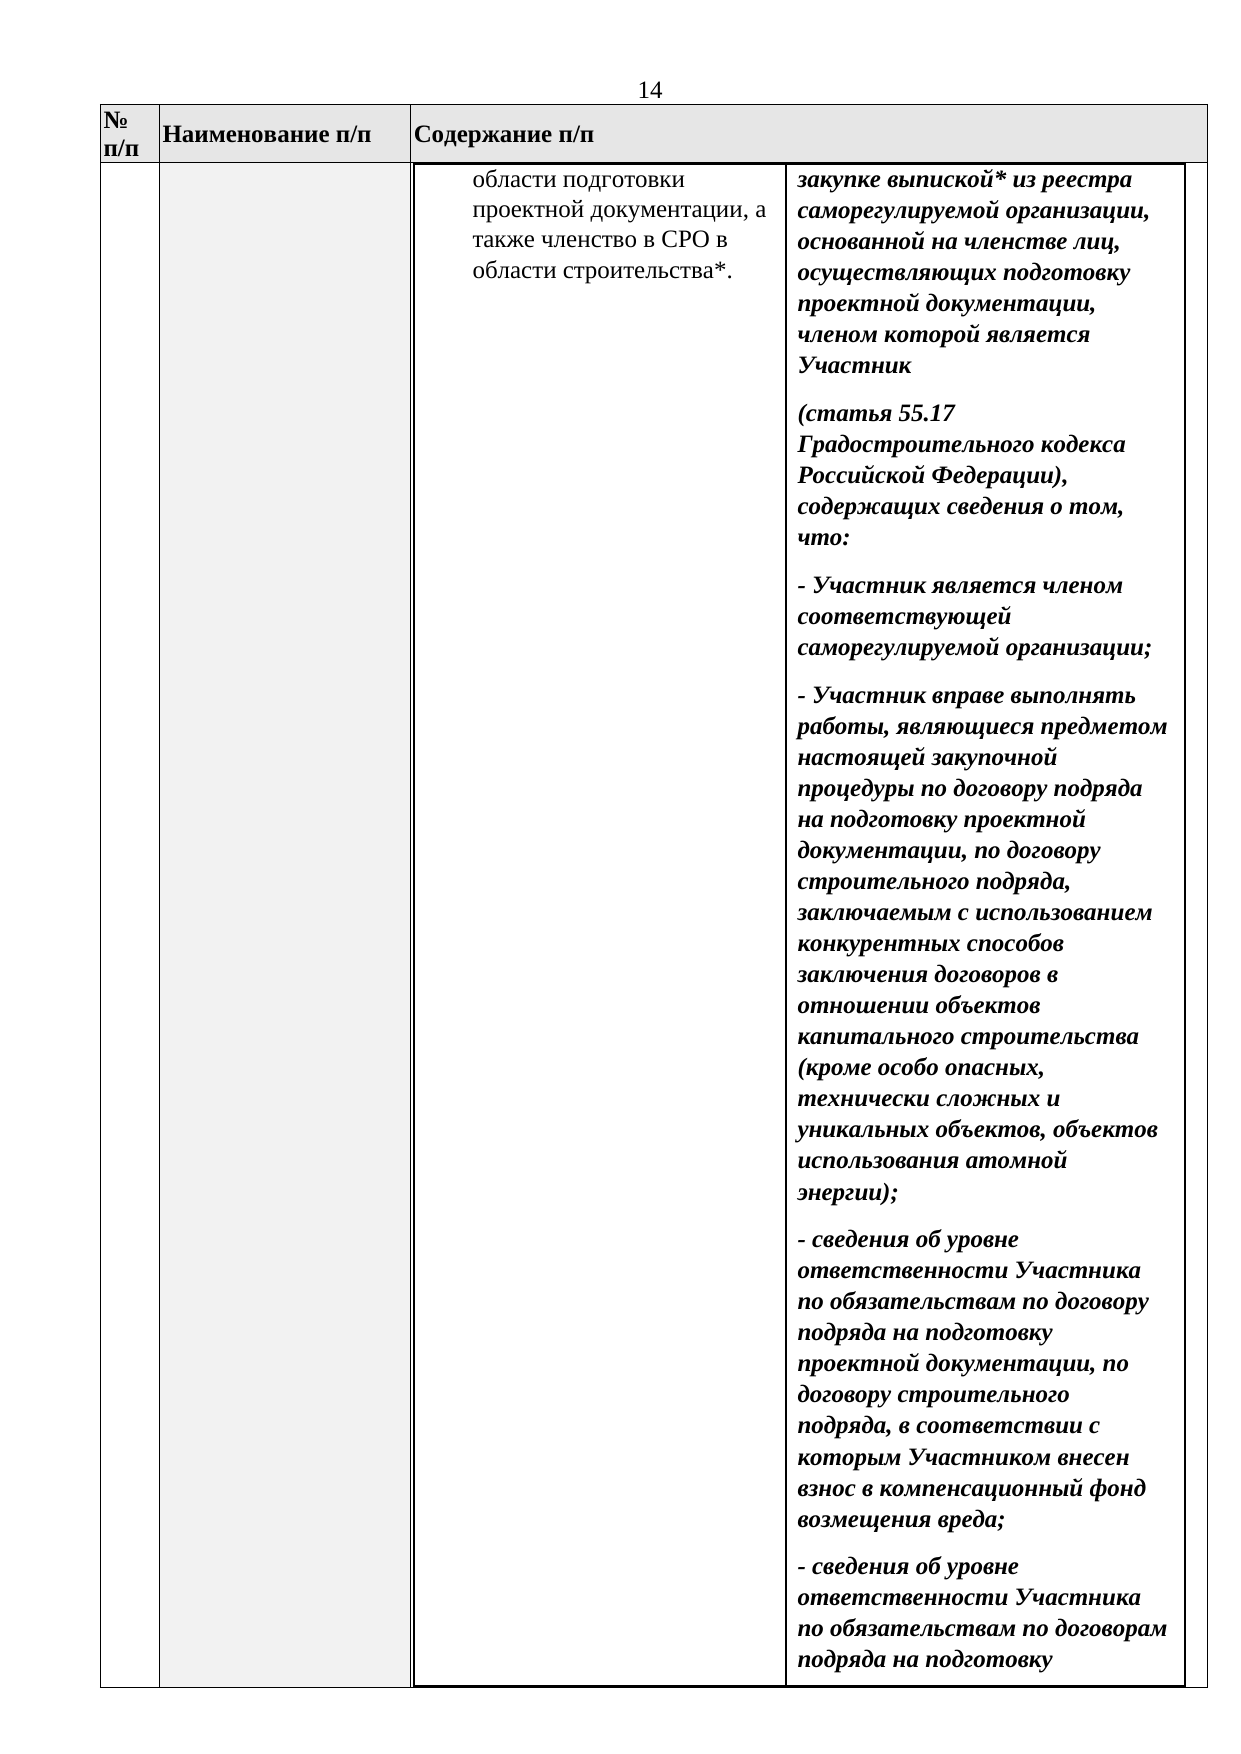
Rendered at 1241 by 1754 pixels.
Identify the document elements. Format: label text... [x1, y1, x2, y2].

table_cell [160, 163, 410, 1687]
table_header Содержание п/п [411, 105, 1207, 162]
table_header Наименование п/п [160, 105, 410, 162]
table_header № п/п [101, 105, 159, 162]
table_cell [101, 163, 159, 1687]
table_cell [787, 165, 1184, 1685]
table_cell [415, 165, 785, 1685]
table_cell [1186, 163, 1207, 1687]
